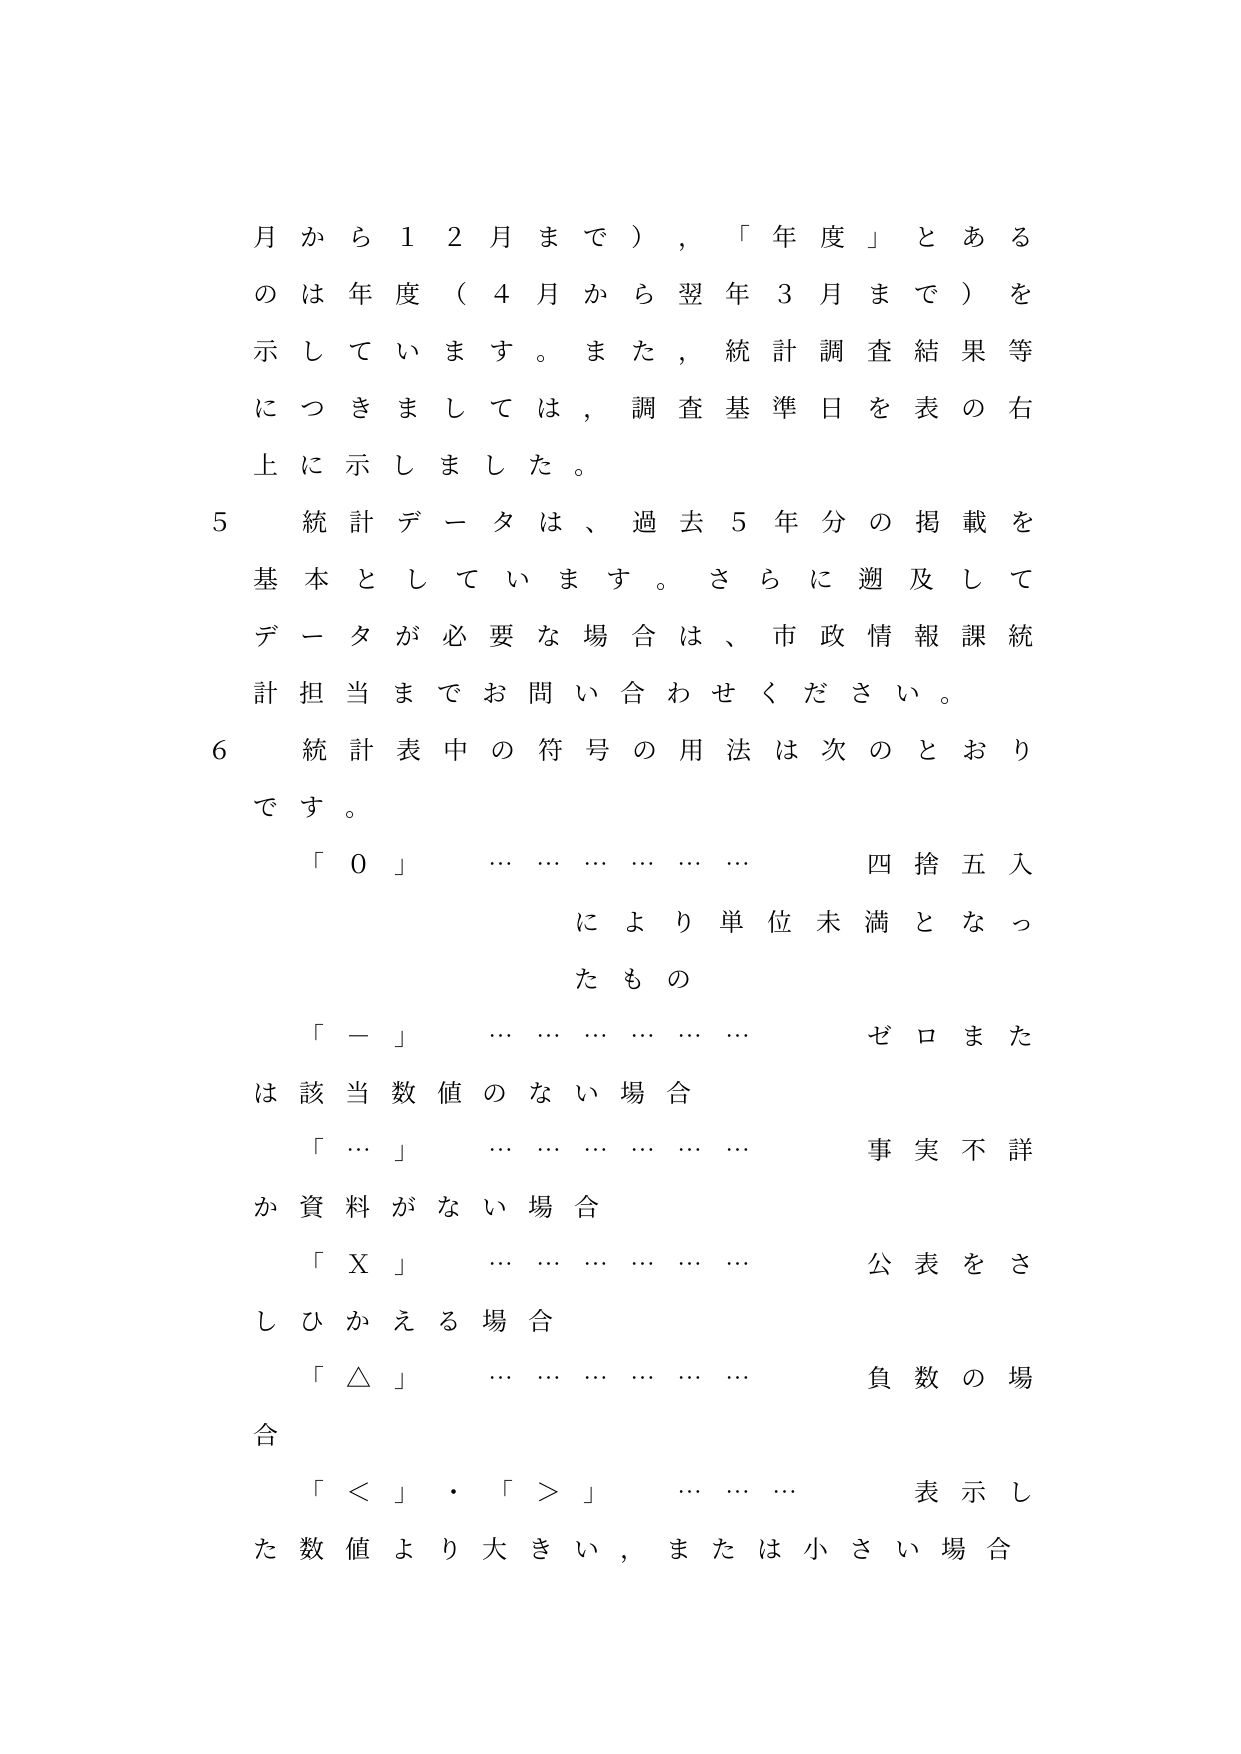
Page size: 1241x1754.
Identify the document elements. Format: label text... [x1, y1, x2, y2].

text 「Ｘ」 ……………… 公表をさしひかえる場合 [248, 1234, 1056, 1348]
text 「＜」・「＞」 ……… 表示した数値より大きい，または小さい場合 [248, 1463, 1056, 1577]
text ６ 統計表中の符号の用法は次のとおりです。 [206, 721, 1056, 835]
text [206, 207, 1056, 492]
text 「０」 ……………… 四捨五入により単位未満となったもの [291, 835, 1056, 1006]
text 「△」 ……………… 負数の場合 [248, 1348, 1056, 1463]
text 「…」 ……………… 事実不詳か資料がない場合 [248, 1120, 1056, 1234]
text 「－」 ……………… ゼロまたは該当数値のない場合 [248, 1006, 1056, 1120]
text ５ 統計データは、過去５年分の掲載を基本としています。さらに遡及してデータが必要な場合は、市政情報課統計担当までお問い合わせください。 [206, 492, 1056, 721]
